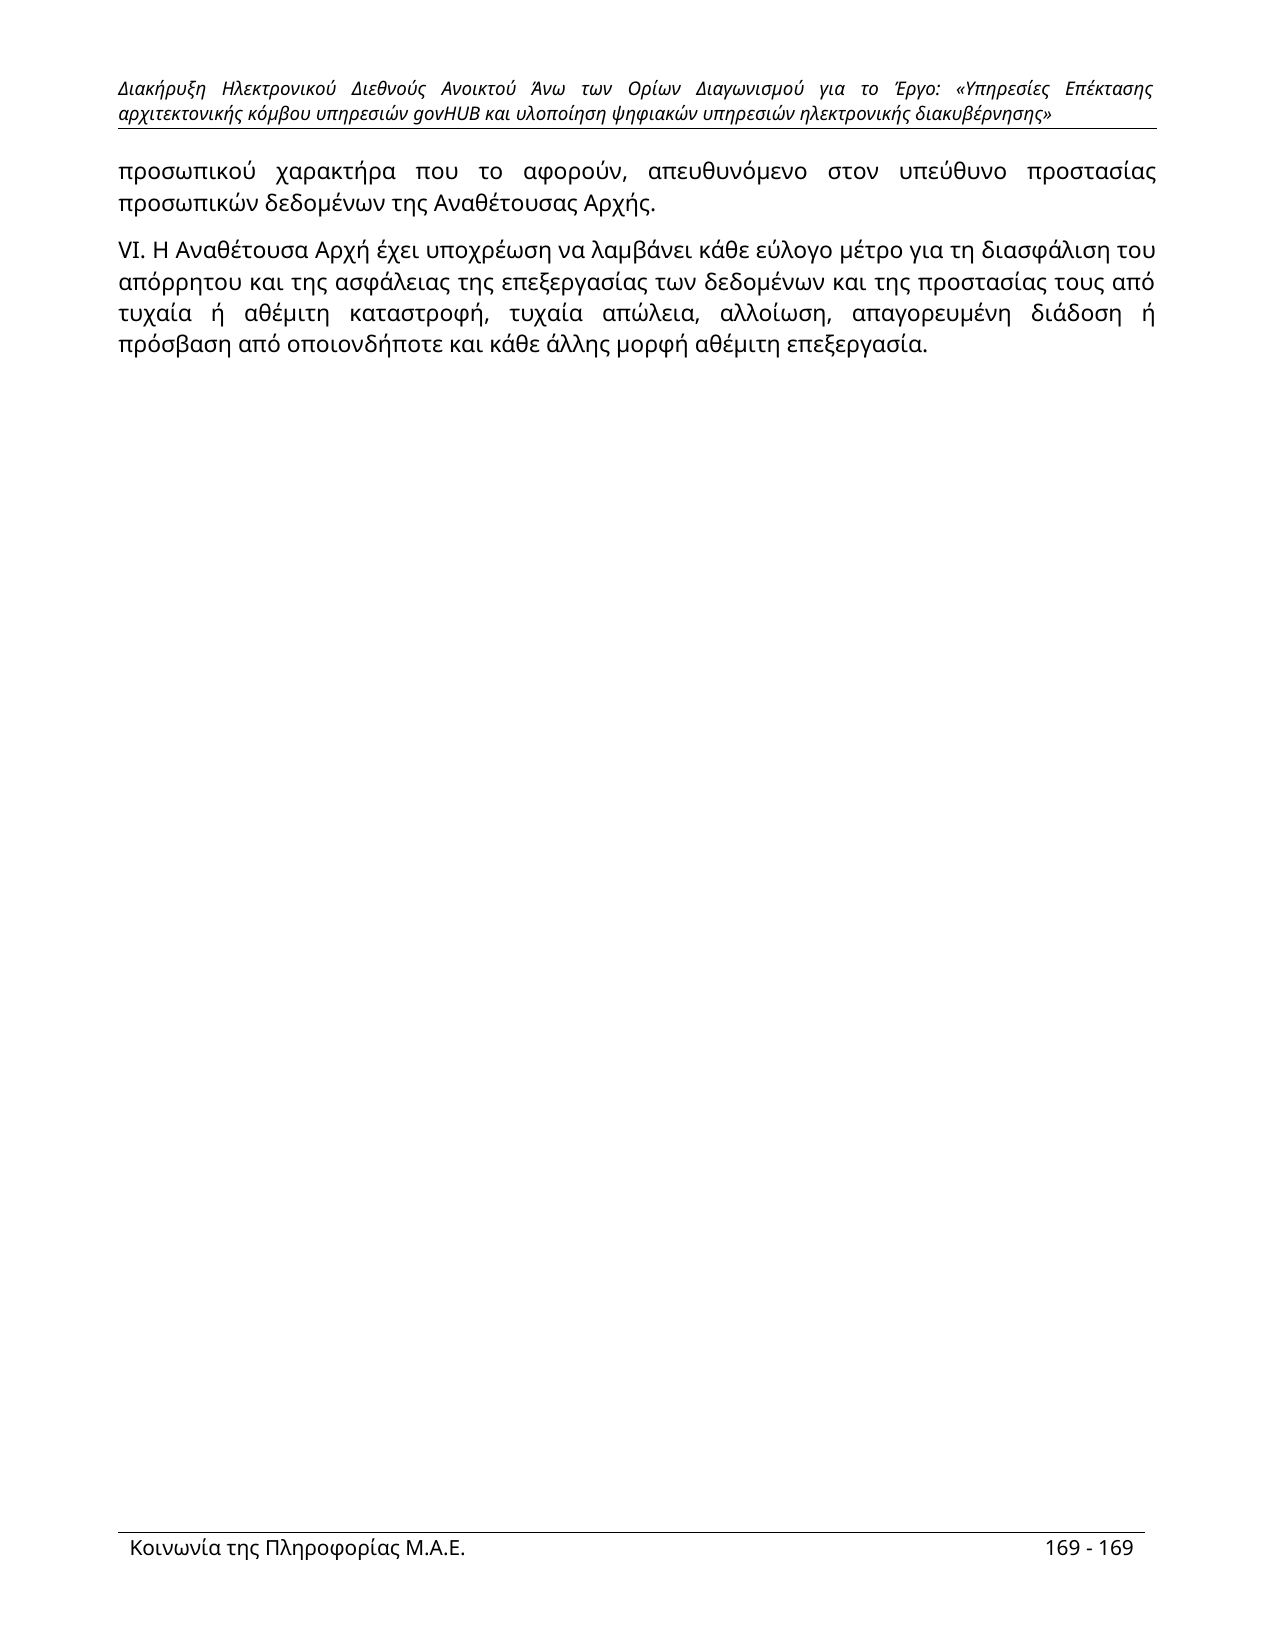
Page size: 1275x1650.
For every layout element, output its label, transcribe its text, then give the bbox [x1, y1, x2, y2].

text VI. H Αναθέτουσα Αρχή έχει υποχρέωση να λαμβάνει κάθε εύλογο μέτρο για τη διασφάλιση του απόρρητου και της ασφάλειας της επεξεργασίας των δεδομένων και της προστασίας τους από τυχαία ή αθέμιτη καταστροφή, τυχαία απώλεια, αλλοίωση, απαγορευμένη διάδοση ή πρόσβαση από οποιονδήποτε και κάθε άλλης μορφή αθέμιτη επεξεργασία. [118, 234, 1157, 359]
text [118, 155, 1157, 218]
